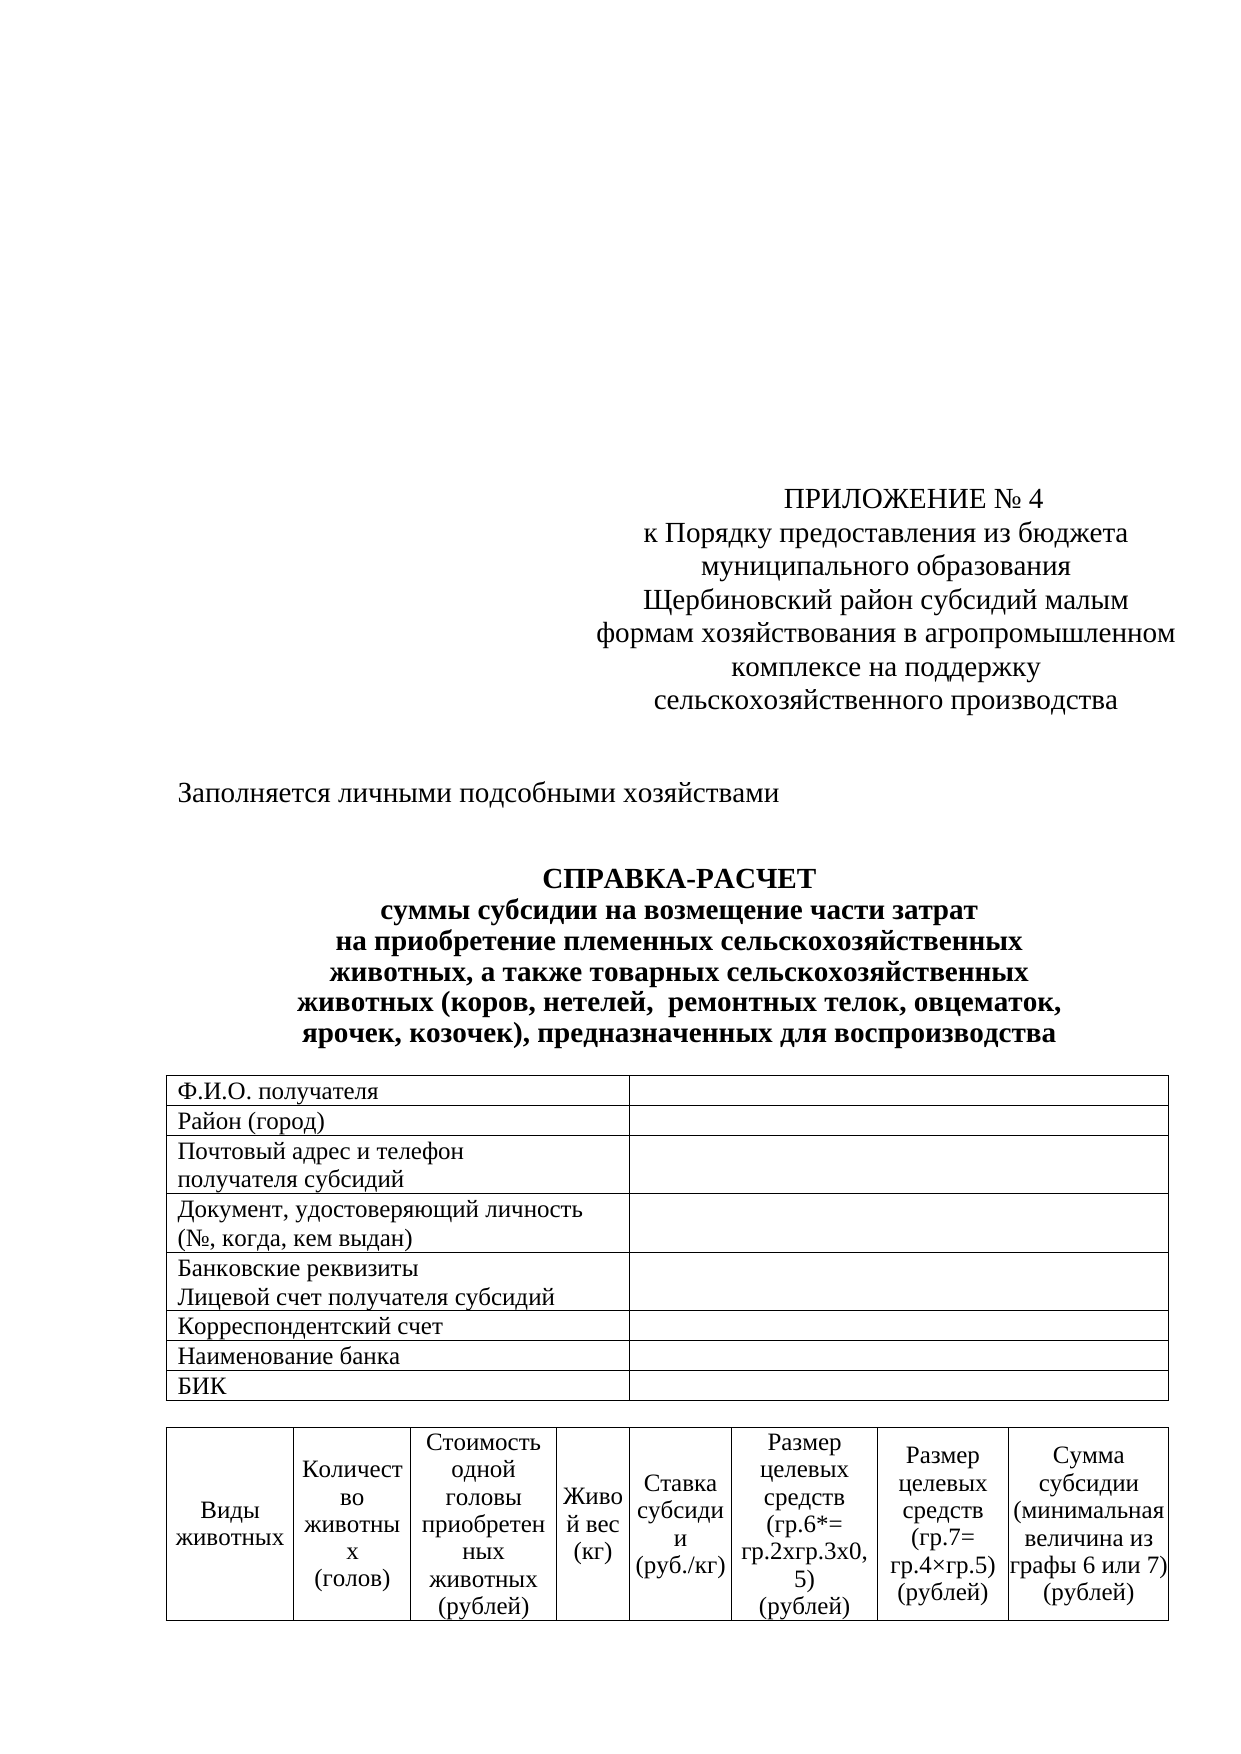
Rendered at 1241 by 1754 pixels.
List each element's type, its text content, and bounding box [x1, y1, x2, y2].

table_cell Район (город) [167, 1106, 629, 1135]
text суммы субсидии на возмещение части затрат [177, 895, 1181, 926]
table_cell [630, 1194, 1168, 1252]
table_cell Почтовый адрес и телефон получателя субсидий [167, 1136, 629, 1193]
table_cell [630, 1106, 1168, 1135]
table_header Ставка субсидии (руб./кг) [630, 1428, 731, 1620]
text на приобретение племенных сельскохозяйственных [177, 926, 1181, 956]
table_cell [630, 1253, 1168, 1310]
table_cell Наименование банка [167, 1341, 629, 1370]
text животных, а также товарных сельскохозяйственных [177, 956, 1181, 987]
text сельскохозяйственного производства [591, 682, 1181, 716]
table_cell Документ, удостоверяющий личность (№, когда, кем выдан) [167, 1194, 629, 1252]
table_header Ф.И.О. получателя [167, 1076, 629, 1105]
table_cell [630, 1341, 1168, 1370]
text муниципального образования [591, 548, 1181, 582]
text СПРАВКА-РАСЧЕТ [177, 864, 1181, 895]
table_header Стоимость одной головы приобретенных животных (рублей) [411, 1428, 556, 1620]
table_header Живой вес (кг) [557, 1428, 629, 1620]
text Заполняется личными подсобными хозяйствами [177, 778, 1181, 809]
text животных (коров, нетелей, ремонтных телок, овцематок, [177, 987, 1181, 1018]
table_cell [630, 1311, 1168, 1340]
text формам хозяйствования в агропромышленном комплексе на поддержку [591, 615, 1181, 682]
table_header Сумма субсидии (минимальная величина из графы 6 или 7) (рублей) [1009, 1428, 1168, 1620]
table_cell [630, 1371, 1168, 1400]
table_cell Банковские реквизиты Лицевой счет получателя субсидий [167, 1253, 629, 1310]
table_cell БИК [167, 1371, 629, 1400]
text ярочек, козочек), предназначенных для воспроизводства [177, 1018, 1181, 1049]
table_header Виды животных [167, 1428, 293, 1620]
table_header Количество животных (голов) [294, 1428, 410, 1620]
table_header Размер целевых средств (гр.7= гр.4×гр.5) (рублей) [878, 1428, 1008, 1620]
text к Порядку предоставления из бюджета [591, 515, 1181, 548]
table_header [630, 1076, 1168, 1105]
table_header Размер целевых средств (гр.6*= гр.2хгр.3х0,5) (рублей) [732, 1428, 877, 1620]
text ПРИЛОЖЕНИЕ № 4 [646, 481, 1181, 515]
table_cell [630, 1136, 1168, 1193]
table_cell Корреспондентский счет [167, 1311, 629, 1340]
text Щербиновский район субсидий малым [591, 582, 1181, 615]
